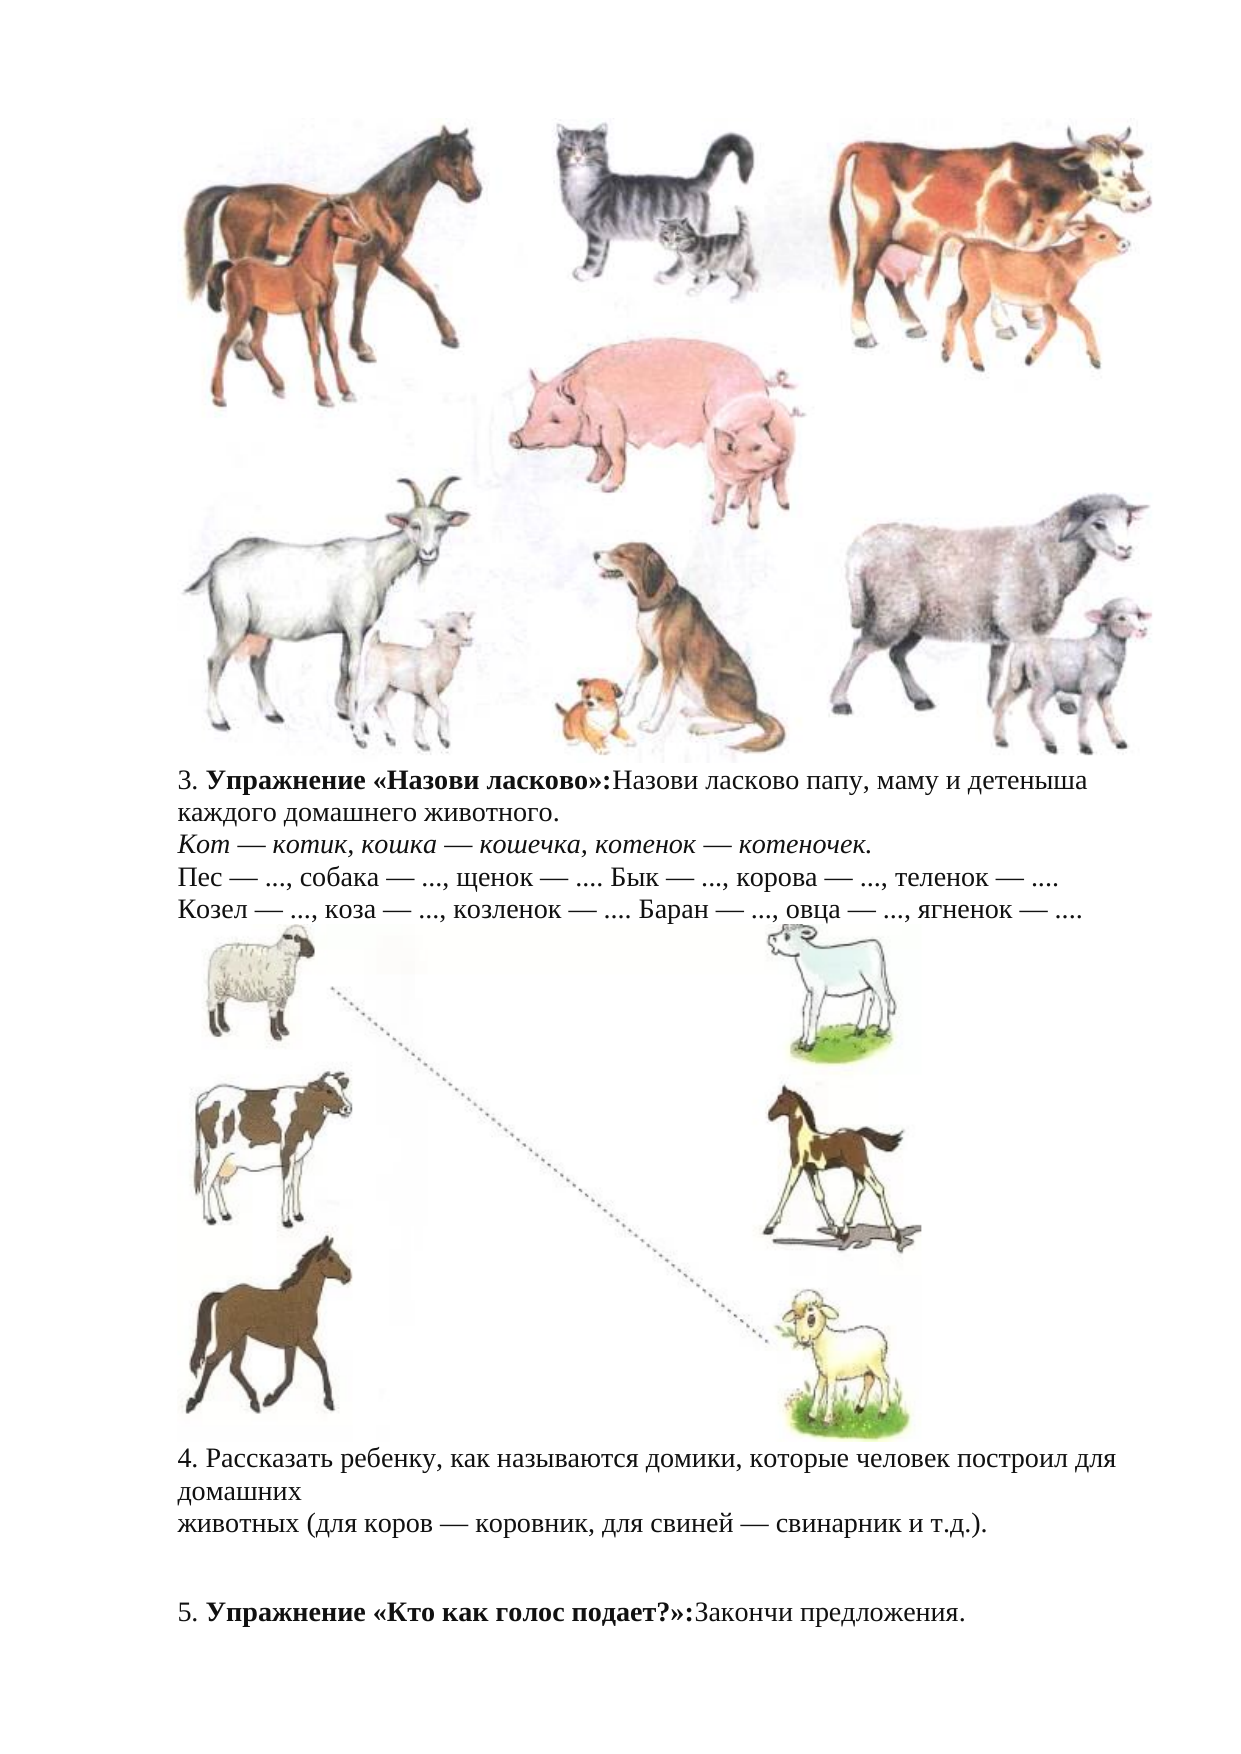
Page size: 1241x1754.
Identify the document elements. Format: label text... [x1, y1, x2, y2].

text Козел — ..., коза — ..., козленок — .... Баран — ..., овца — ..., ягненок — .... [177, 892, 1152, 925]
picture [177, 118, 1160, 763]
text 5. Упражнение «Кто как голос подает?»:Закончи предложения. [177, 1595, 1152, 1627]
text Пес — ..., собака — ..., щенок — .... Бык — ..., корова — ..., теленок — .... [177, 860, 1152, 892]
text 3. Упражнение «Назови ласково»:Назови ласково папу, маму и детеныша каждого домашнего животного. [177, 763, 1152, 828]
picture [177, 924, 922, 1442]
text 4. Рассказать ребенку, как называются домики, которые человек построил для домашних животных (для коров — коровник, для свиней — свинарник и т.д.). [177, 1441, 1152, 1538]
text Кот — котик, кошка — кошечка, котенок — котеночек. [177, 828, 1152, 860]
